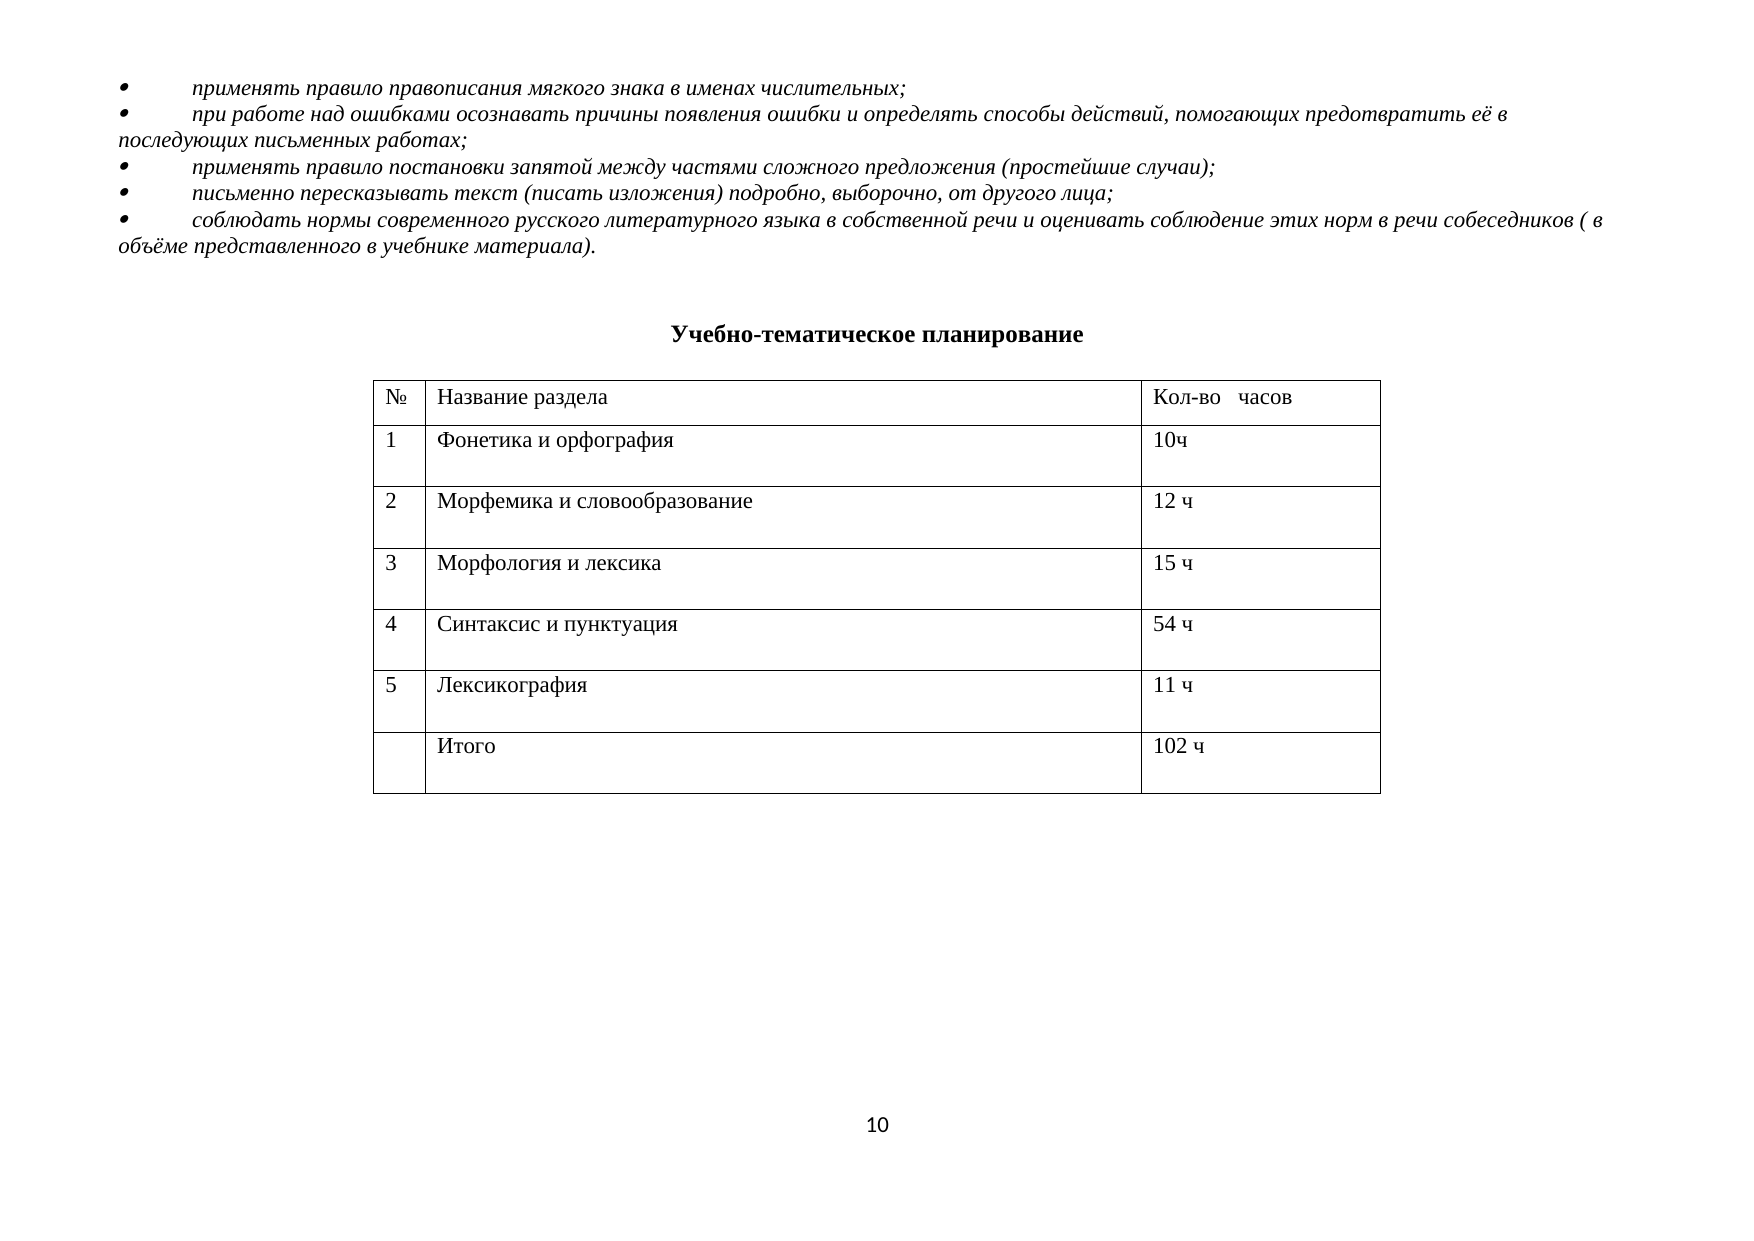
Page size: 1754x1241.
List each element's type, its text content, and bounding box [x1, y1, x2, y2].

table_cell 10ч [1142, 426, 1380, 486]
table_cell 5 [374, 671, 425, 732]
table_cell 2 [374, 487, 425, 547]
table_cell Морфология и лексика [426, 549, 1141, 609]
table_cell Морфемика и словообразование [426, 487, 1141, 547]
table_cell [374, 733, 425, 793]
table_cell 12 ч [1142, 487, 1380, 547]
table_cell 4 [374, 610, 425, 670]
table_header Кол-во часов [1142, 381, 1380, 425]
table_cell 11 ч [1142, 671, 1380, 732]
list применять правило правописания мягкого знака в именах числительных; [118, 74, 1636, 100]
list при работе над ошибками осознавать причины появления ошибки и определять способы действий, помогающих предотвратить её в последующих письменных работах; [118, 100, 1636, 153]
table_cell 102 ч [1142, 733, 1380, 793]
table_cell 15 ч [1142, 549, 1380, 609]
table_cell 3 [374, 549, 425, 609]
table_cell 1 [374, 426, 425, 486]
list соблюдать нормы современного русского литературного языка в собственной речи и оценивать соблюдение этих норм в речи собеседников ( в объёме представленного в учебнике материала). [118, 206, 1636, 258]
text Учебно-тематическое планирование [118, 319, 1636, 347]
table_cell Синтаксис и пунктуация [426, 610, 1141, 670]
table_cell Итого [426, 733, 1141, 793]
table_cell Лексикография [426, 671, 1141, 732]
list применять правило постановки запятой между частями сложного предложения (простейшие случаи); [118, 153, 1636, 179]
list письменно пересказывать текст (писать изложения) подробно, выборочно, от другого лица; [118, 179, 1636, 206]
table_header № [374, 381, 425, 425]
table_cell Фонетика и орфография [426, 426, 1141, 486]
table_header Название раздела [426, 381, 1141, 425]
table_cell 54 ч [1142, 610, 1380, 670]
